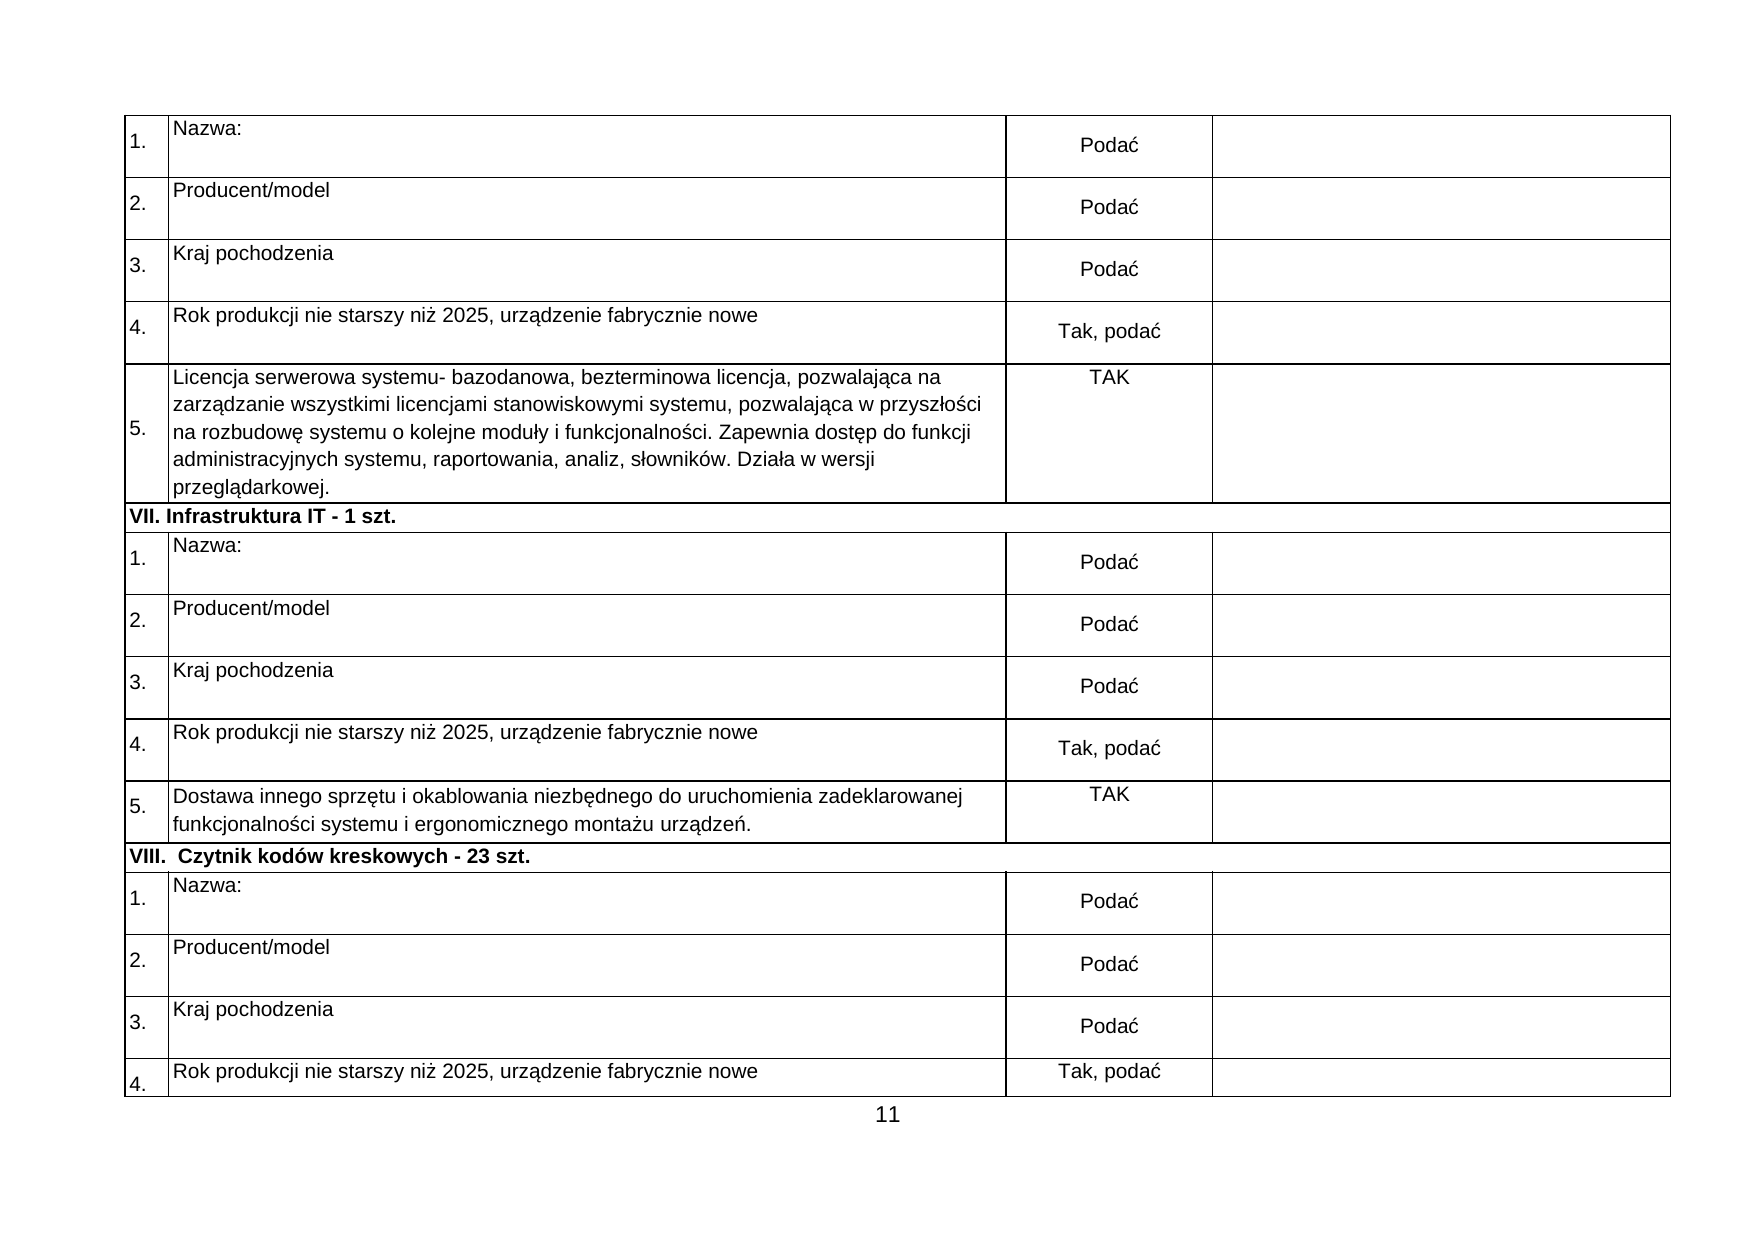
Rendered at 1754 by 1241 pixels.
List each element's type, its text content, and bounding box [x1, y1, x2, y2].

table_cell Nazwa: [169, 533, 1005, 594]
table_cell Kraj pochodzenia [169, 997, 1005, 1058]
table_cell [1213, 178, 1670, 239]
table_cell Licencja serwerowa systemu- bazodanowa, bezterminowa licencja, pozwalająca na zarządzanie wszystkimi licencjami stanowiskowymi systemu, pozwalająca w przyszłości na rozbudowę systemu o kolejne moduły i funkcjonalności. Zapewnia dostęp do funkcji administracyjnych systemu, raportowania, analiz, słowników. Działa w wersji przeglądarkowej. [169, 365, 1005, 502]
table_cell Podać [1007, 240, 1212, 301]
table_cell [126, 595, 168, 656]
table_cell [126, 782, 168, 842]
table_cell Dostawa innego sprzętu i okablowania niezbędnego do uruchomienia zadeklarowanej funkcjonalności systemu i ergonomicznego montażu urządzeń. [169, 782, 1005, 842]
table_cell [1213, 116, 1670, 177]
table_cell Podać [1007, 595, 1212, 656]
table_cell [1213, 873, 1670, 933]
table_cell Nazwa: [169, 873, 1005, 933]
table_cell VIII. Czytnik kodów kreskowych - 23 szt. [126, 844, 1670, 871]
table_cell [1213, 1059, 1670, 1096]
table_cell VII. Infrastruktura IT - 1 szt. [126, 504, 1670, 532]
table_cell Kraj pochodzenia [169, 657, 1005, 718]
table_cell [126, 178, 168, 239]
table_cell [126, 873, 168, 933]
table_cell Producent/model [169, 178, 1005, 239]
table_cell Tak, podać [1007, 1059, 1212, 1096]
table_cell Rok produkcji nie starszy niż 2025, urządzenie fabrycznie nowe [169, 720, 1005, 780]
table_cell [126, 657, 168, 718]
table_cell Podać [1007, 997, 1212, 1058]
table_cell [1213, 365, 1670, 502]
table_cell Podać [1007, 935, 1212, 996]
table_cell Podać [1007, 533, 1212, 594]
table_cell Tak, podać [1007, 720, 1212, 780]
table_cell Rok produkcji nie starszy niż 2025, urządzenie fabrycznie nowe [169, 302, 1005, 363]
table_cell [1213, 595, 1670, 656]
table_cell [126, 935, 168, 996]
table_cell Producent/model [169, 595, 1005, 656]
table_cell [126, 1059, 168, 1096]
table_cell [126, 533, 168, 594]
table_cell Tak, podać [1007, 302, 1212, 363]
table_cell [126, 365, 168, 502]
table_cell [126, 720, 168, 780]
table_cell [1213, 782, 1670, 842]
table_cell Producent/model [169, 935, 1005, 996]
table_cell [1213, 302, 1670, 363]
table_cell TAK [1007, 782, 1212, 842]
table_cell Podać [1007, 116, 1212, 177]
table_cell Podać [1007, 873, 1212, 933]
table_cell [1213, 997, 1670, 1058]
table_cell Podać [1007, 657, 1212, 718]
table_cell [126, 116, 168, 177]
table_cell [1213, 935, 1670, 996]
table_cell [1213, 720, 1670, 780]
table_cell [1213, 533, 1670, 594]
table_cell [1213, 657, 1670, 718]
table_cell TAK [1007, 365, 1212, 502]
table_cell [126, 997, 168, 1058]
table_cell Nazwa: [169, 116, 1005, 177]
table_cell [169, 1059, 1005, 1096]
table_cell [126, 240, 168, 301]
table_cell [1213, 240, 1670, 301]
table_cell Kraj pochodzenia [169, 240, 1005, 301]
table_cell [126, 302, 168, 363]
table_cell Podać [1007, 178, 1212, 239]
